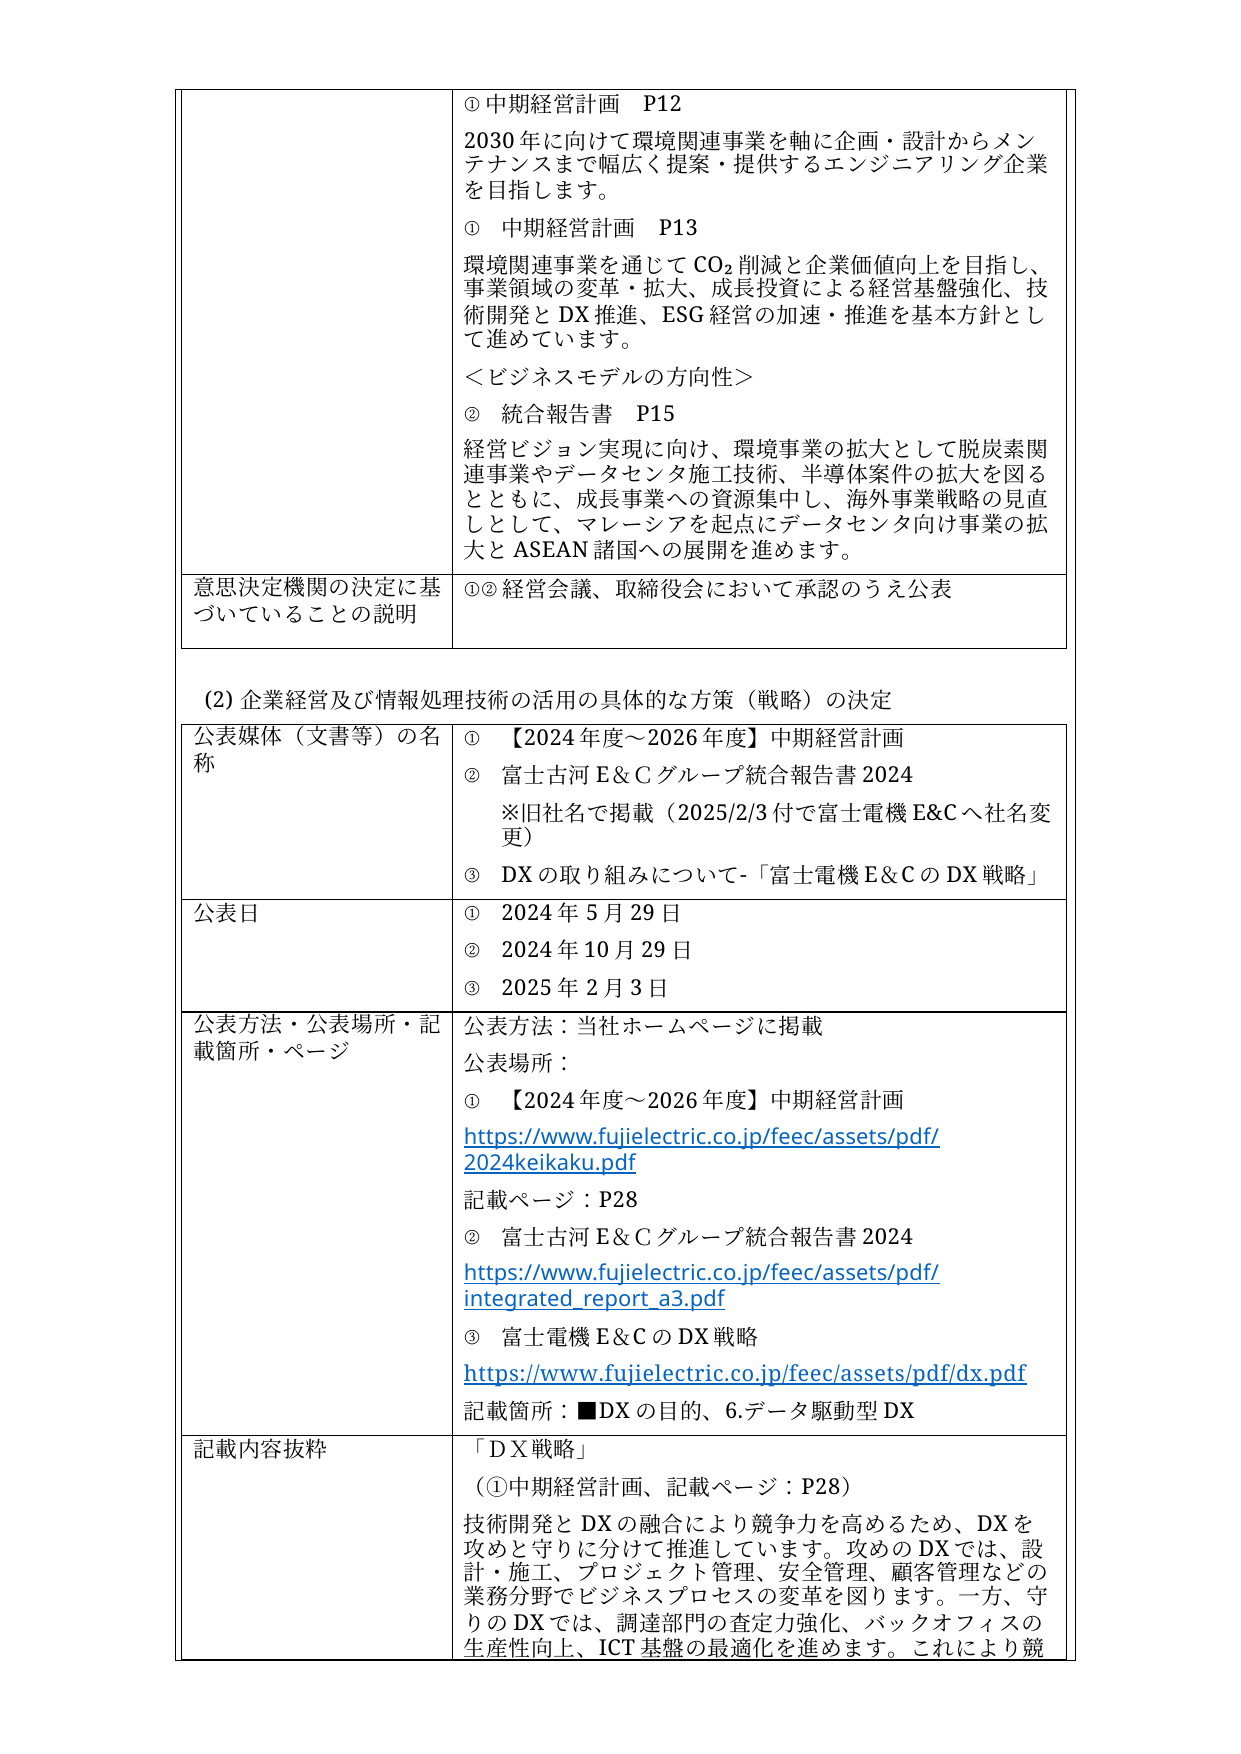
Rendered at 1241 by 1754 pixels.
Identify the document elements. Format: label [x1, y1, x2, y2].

table_cell [176, 90, 1075, 1660]
